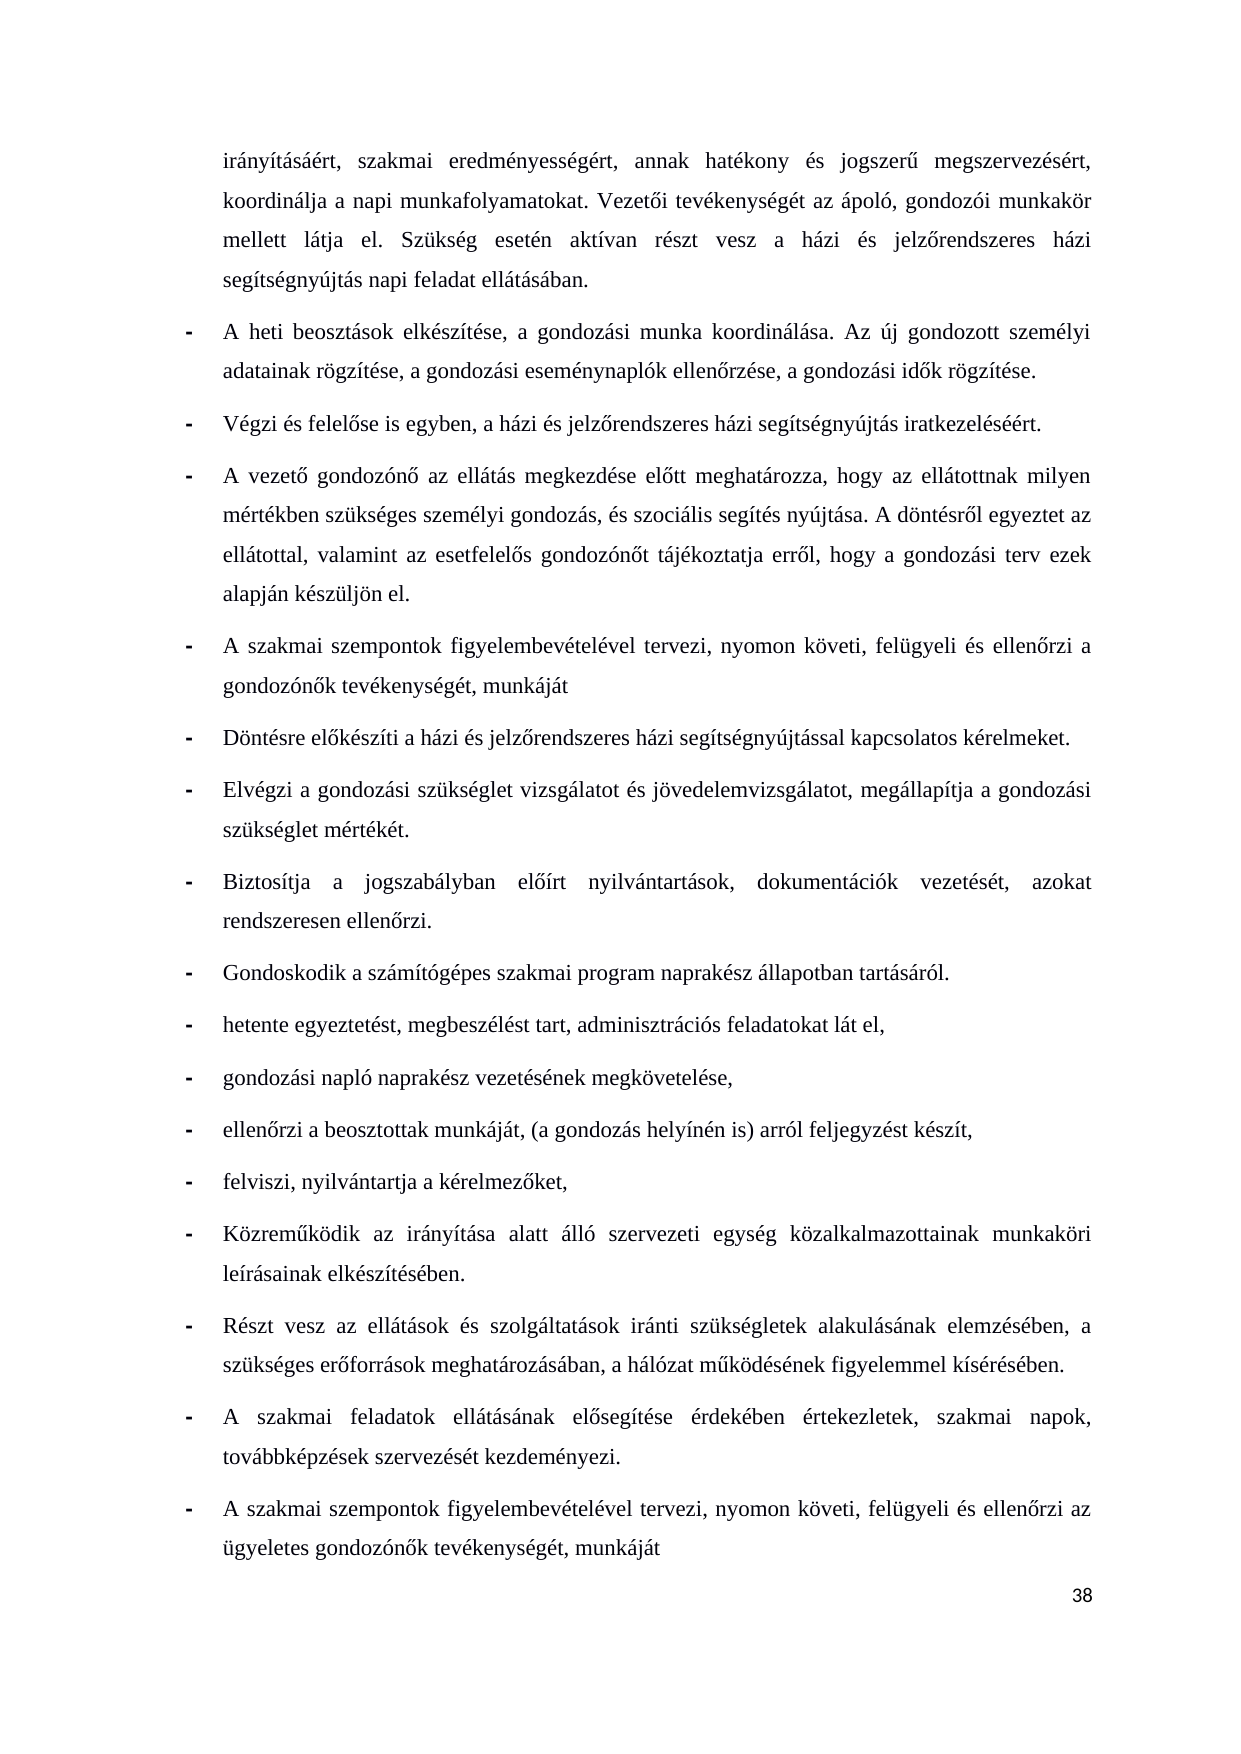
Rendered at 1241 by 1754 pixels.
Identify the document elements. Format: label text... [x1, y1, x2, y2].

list A heti beosztások elkészítése, a gondozási munka koordinálása. Az új gondozott személyi adatainak rögzítése, a gondozási eseménynaplók ellenőrzése, a gondozási idők rögzítése. [185, 318, 1093, 384]
list Elvégzi a gondozási szükséglet vizsgálatot és jövedelemvizsgálatot, megállapítja a gondozási szükséglet mértékét. [185, 776, 1093, 842]
list Végzi és felelőse is egyben, a házi és jelzőrendszeres házi segítségnyújtás iratkezeléséért. [185, 409, 1093, 436]
list Részt vesz az ellátások és szolgáltatások iránti szükségletek alakulásának elemzésében, a szükséges erőforrások meghatározásában, a hálózat működésének figyelemmel kísérésében. [185, 1312, 1093, 1378]
list Döntésre előkészíti a házi és jelzőrendszeres házi segítségnyújtással kapcsolatos kérelmeket. [185, 724, 1093, 750]
list A vezető gondozónő az ellátás megkezdése előtt meghatározza, hogy az ellátottnak milyen mértékben szükséges személyi gondozás, és szociális segítés nyújtása. A döntésről egyeztet az ellátottal, valamint az esetfelelős gondozónőt tájékoztatja erről, hogy a gondozási terv ezek alapján készüljön el. [185, 462, 1093, 607]
list A szakmai feladatok ellátásának elősegítése érdekében értekezletek, szakmai napok, továbbképzések szervezését kezdeményezi. [185, 1403, 1093, 1469]
list gondozási napló naprakész vezetésének megkövetelése, [185, 1063, 1093, 1090]
list Közreműködik az irányítása alatt álló szervezeti egység közalkalmazottainak munkaköri leírásainak elkészítésében. [185, 1220, 1093, 1286]
list ellenőrzi a beosztottak munkáját, (a gondozás helyínén is) arról feljegyzést készít, [185, 1116, 1093, 1142]
list Biztosítja a jogszabályban előírt nyilvántartások, dokumentációk vezetését, azokat rendszeresen ellenőrzi. [185, 868, 1093, 933]
list hetente egyeztetést, megbeszélést tart, adminisztrációs feladatokat lát el, [185, 1011, 1093, 1038]
list Gondoskodik a számítógépes szakmai program naprakész állapotban tartásáról. [185, 959, 1093, 986]
list felviszi, nyilvántartja a kérelmezőket, [185, 1168, 1093, 1194]
list A szakmai szempontok figyelembevételével tervezi, nyomon követi, felügyeli és ellenőrzi az ügyeletes gondozónők tevékenységét, munkáját [185, 1495, 1093, 1561]
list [185, 148, 1093, 292]
list A szakmai szempontok figyelembevételével tervezi, nyomon követi, felügyeli és ellenőrzi a gondozónők tevékenységét, munkáját [185, 632, 1093, 698]
